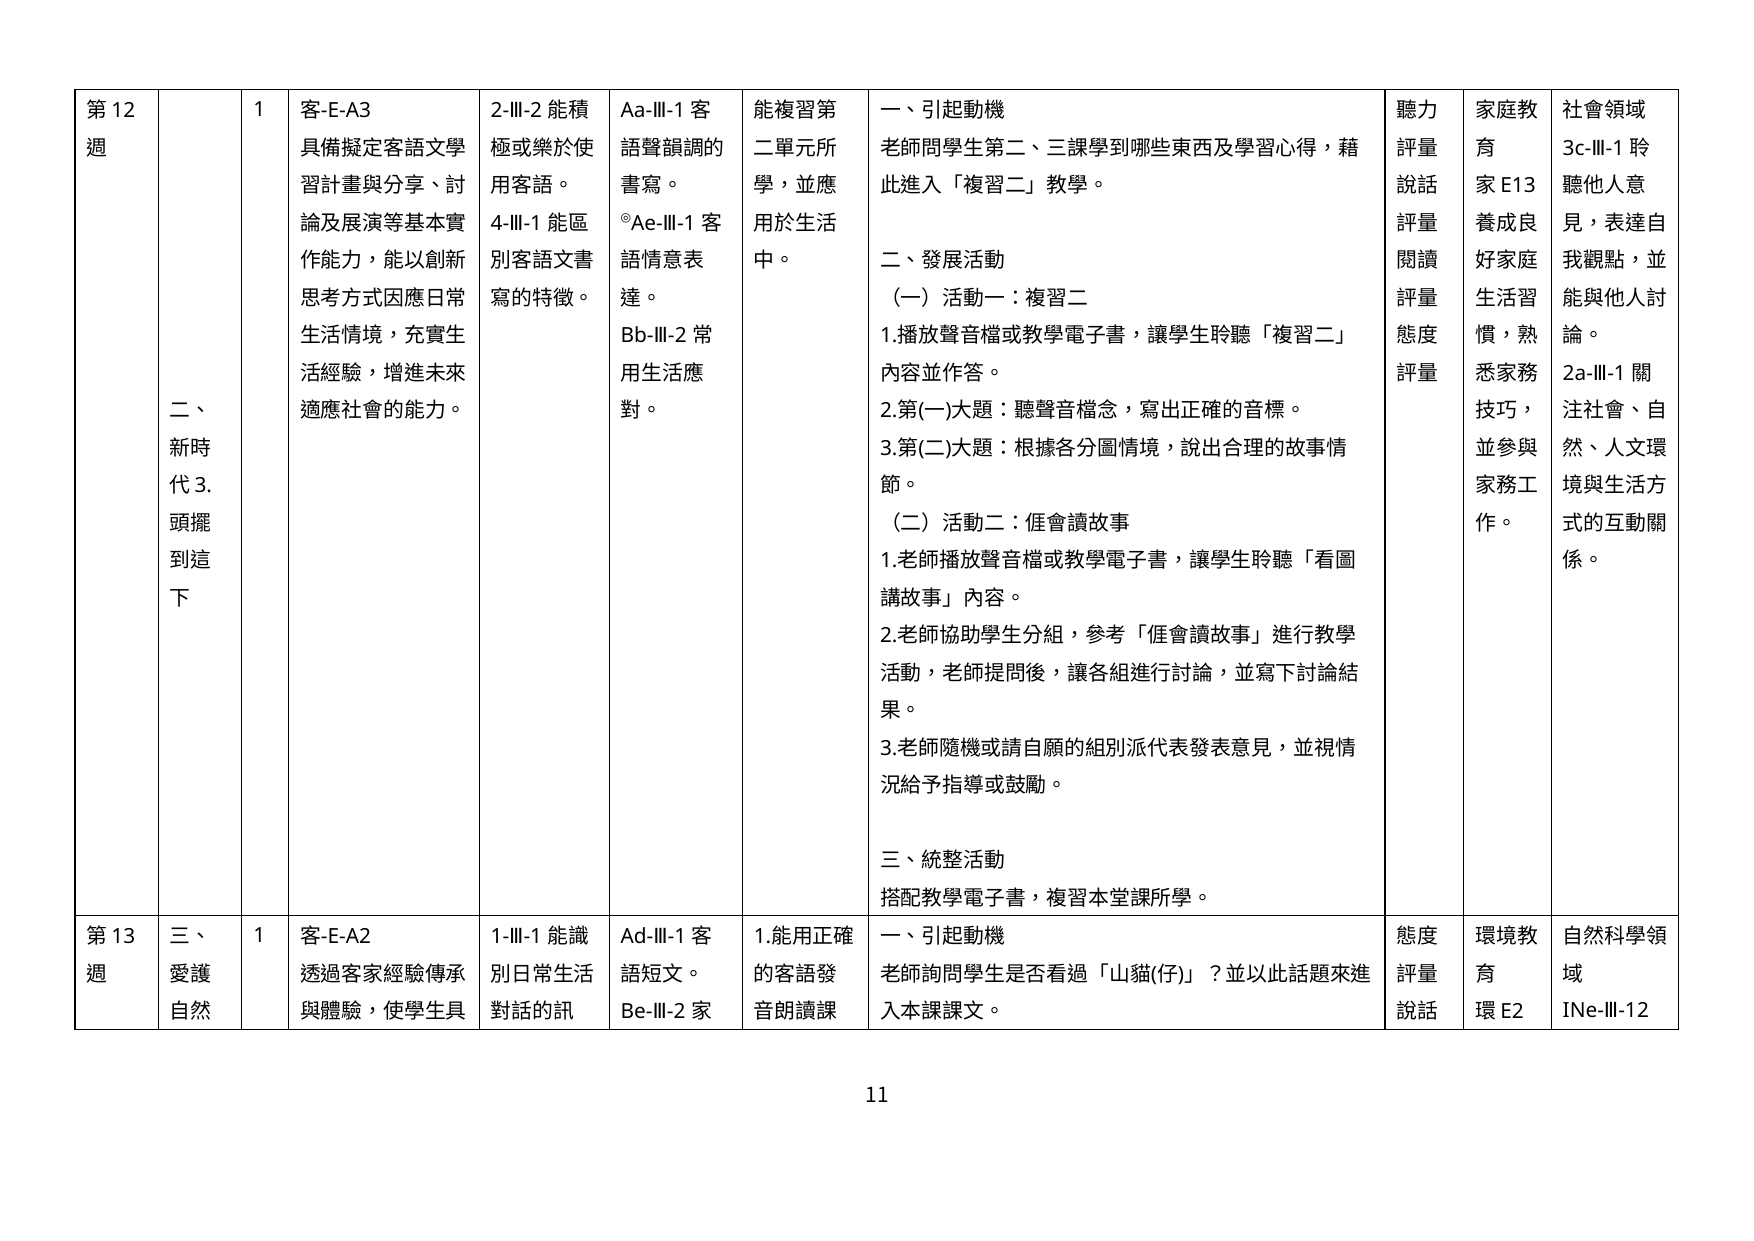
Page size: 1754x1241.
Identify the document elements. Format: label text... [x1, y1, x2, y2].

table_cell 聽力評量 說話評量 閱讀評量 態度評量 [1386, 90, 1463, 915]
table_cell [869, 916, 1384, 1029]
table_cell 第13週 [76, 916, 158, 1029]
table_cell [1552, 90, 1678, 915]
table_cell 2-Ⅲ-2 能積極或樂於使用客語。 4-Ⅲ-1 能區別客語文書寫的特徵。 [480, 90, 609, 915]
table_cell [610, 90, 742, 915]
table_cell 一、引起動機 老師問學生第二、三課學到哪些東西及學習心得，藉此進入「複習二」教學。 二、發展活動 （一）活動一：複習二 1.播放聲音檔或教學電子書，讓學生聆聽「複習二」內容並作答。 2.第(一)大題：聽聲音檔念，寫出正確的音標。 3.第(二)大題：根據各分圖情境，說出合理的故事情節。 （二）活動二：𠊎會讀故事 1.老師播放聲音檔或教學電子書，讓學生聆聽「看圖講故事」內容。 2.老師協助學生分組，參考「𠊎會讀故事」進行教學活動，老師提問後，讓各組進行討論，並寫下討論結果。 3.老師隨機或請自願的組別派代表發表意見，並視情況給予指導或鼓勵。 三、統整活動 搭配教學電子書，複習本堂課所學。 [869, 90, 1384, 915]
table_cell 能複習第二單元所學，並應用於生活中。 [743, 90, 868, 915]
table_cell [1464, 916, 1551, 1029]
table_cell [289, 916, 479, 1029]
table_cell 三、愛護自然4.烏熊撩摎(同)石虎 [159, 916, 241, 1029]
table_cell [289, 90, 479, 915]
table_cell 第12週 [76, 90, 158, 915]
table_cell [1552, 916, 1678, 1029]
table_cell 1 [242, 916, 288, 1029]
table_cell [743, 916, 868, 1029]
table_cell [1464, 90, 1551, 915]
table_cell 態度評量 說話評量 閱讀評量 [1386, 916, 1463, 1029]
table_cell 二、新時代3.頭擺到這下 [159, 90, 241, 915]
table_cell 1 [242, 90, 288, 915]
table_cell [610, 916, 742, 1029]
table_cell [480, 916, 609, 1029]
